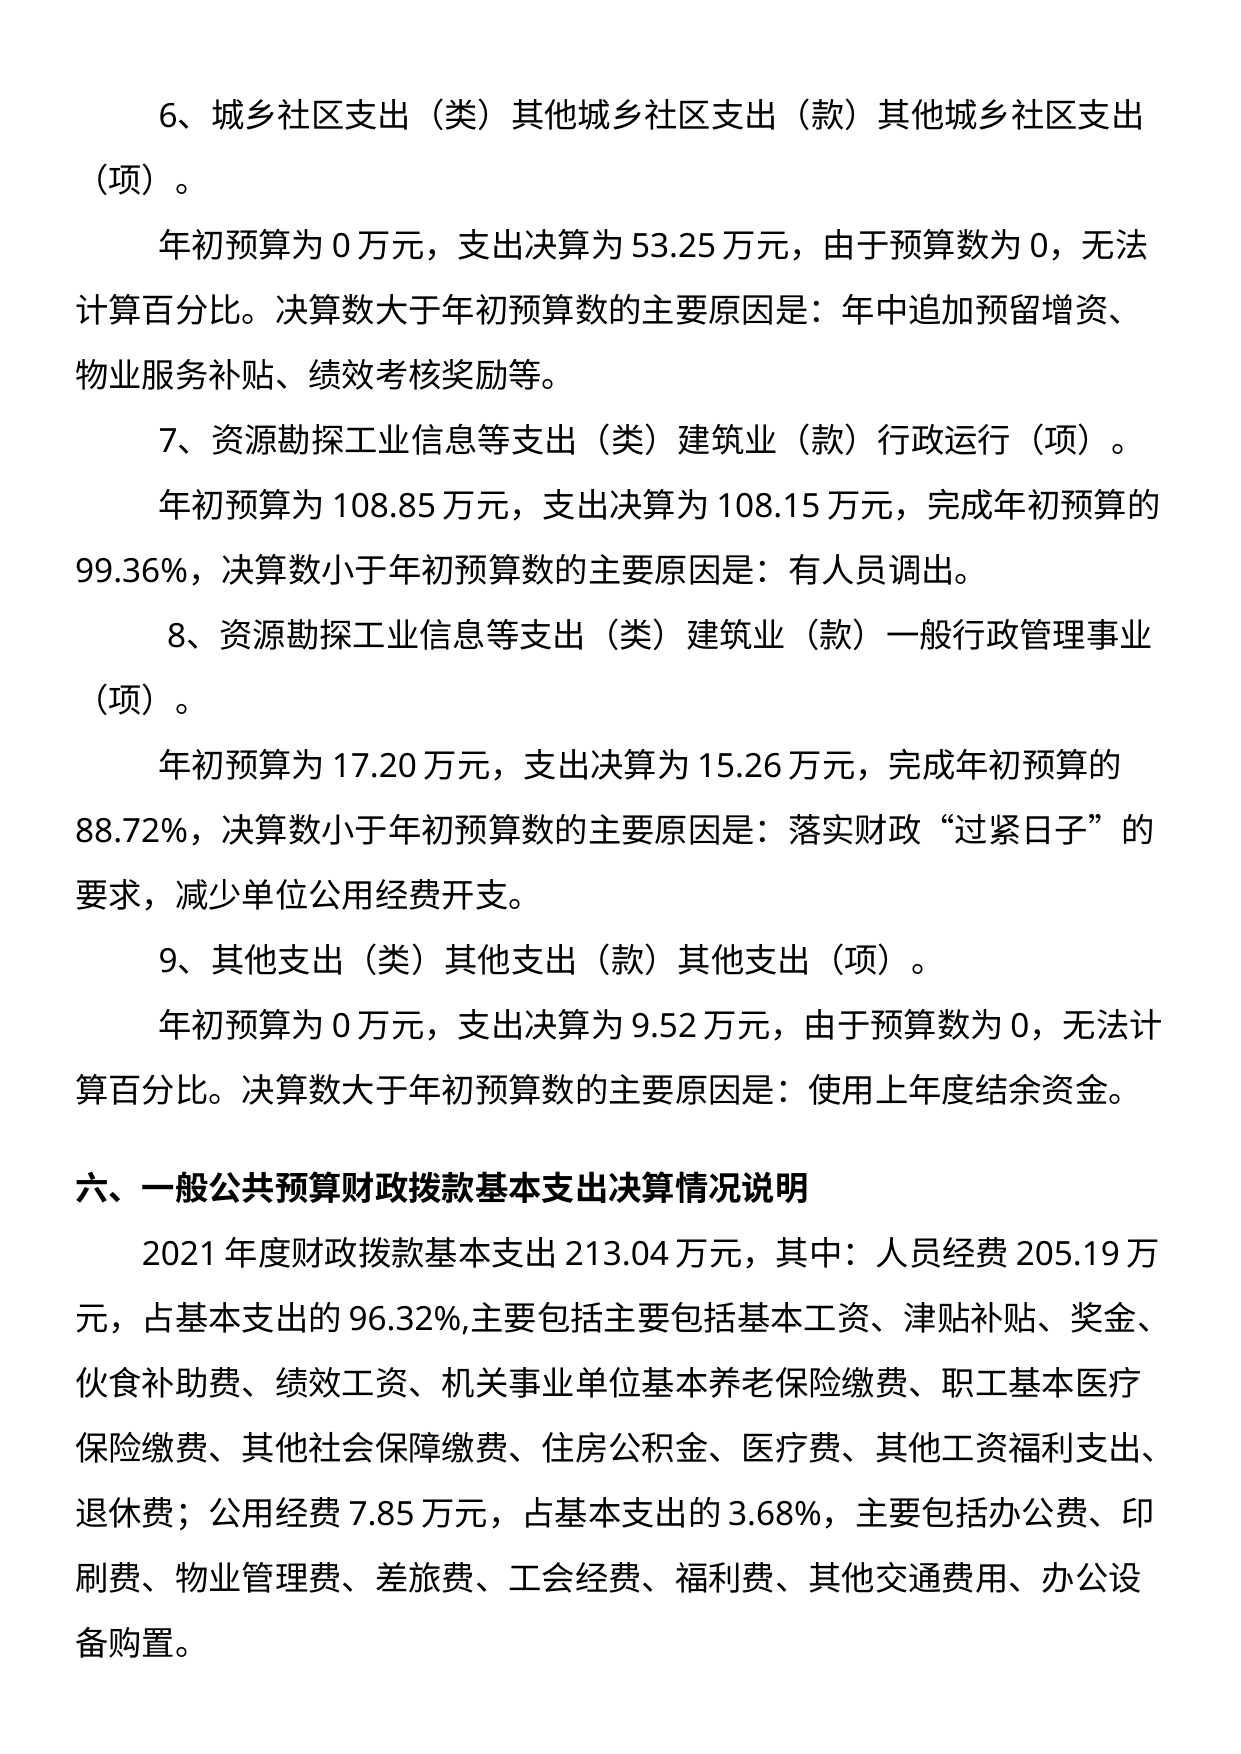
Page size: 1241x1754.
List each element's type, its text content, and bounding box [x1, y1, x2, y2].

text 年初预算为108.85万元，支出决算为108.15万元，完成年初预算的99.36%，决算数小于年初预算数的主要原因是：有人员调出。 [75, 471, 1165, 601]
text 7、资源勘探工业信息等支出（类）建筑业（款）行政运行（项）。 [75, 406, 1165, 471]
text 年初预算为0万元，支出决算为9.52万元，由于预算数为0，无法计算百分比。决算数大于年初预算数的主要原因是：使用上年度结余资金。 [75, 991, 1165, 1121]
text 6、城乡社区支出（类）其他城乡社区支出（款）其他城乡社区支出（项）。 [75, 81, 1165, 211]
text 9、其他支出（类）其他支出（款）其他支出（项）。 [75, 926, 1165, 991]
text 2021年度财政拨款基本支出213.04万元，其中：人员经费205.19万元，占基本支出的96.32%,主要包括主要包括基本工资、津贴补贴、奖金、伙食补助费、绩效工资、机关事业单位基本养老保险缴费、职工基本医疗保险缴费、其他社会保障缴费、住房公积金、医疗费、其他工资福利支出、退休费；公用经费7.85万元，占基本支出的3.68%，主要包括办公费、印刷费、物业管理费、差旅费、工会经费、福利费、其他交通费用、办公设备购置。 [75, 1218, 1165, 1673]
text 六、一般公共预算财政拨款基本支出决算情况说明 [75, 1153, 1165, 1218]
text 年初预算为0万元，支出决算为53.25万元，由于预算数为0，无法计算百分比。决算数大于年初预算数的主要原因是：年中追加预留增资、物业服务补贴、绩效考核奖励等。 [75, 211, 1165, 406]
text 年初预算为17.20万元，支出决算为15.26万元，完成年初预算的88.72%，决算数小于年初预算数的主要原因是：落实财政“过紧日子”的要求，减少单位公用经费开支。 [75, 731, 1165, 926]
text 8、资源勘探工业信息等支出（类）建筑业（款）一般行政管理事业（项）。 [75, 601, 1165, 731]
